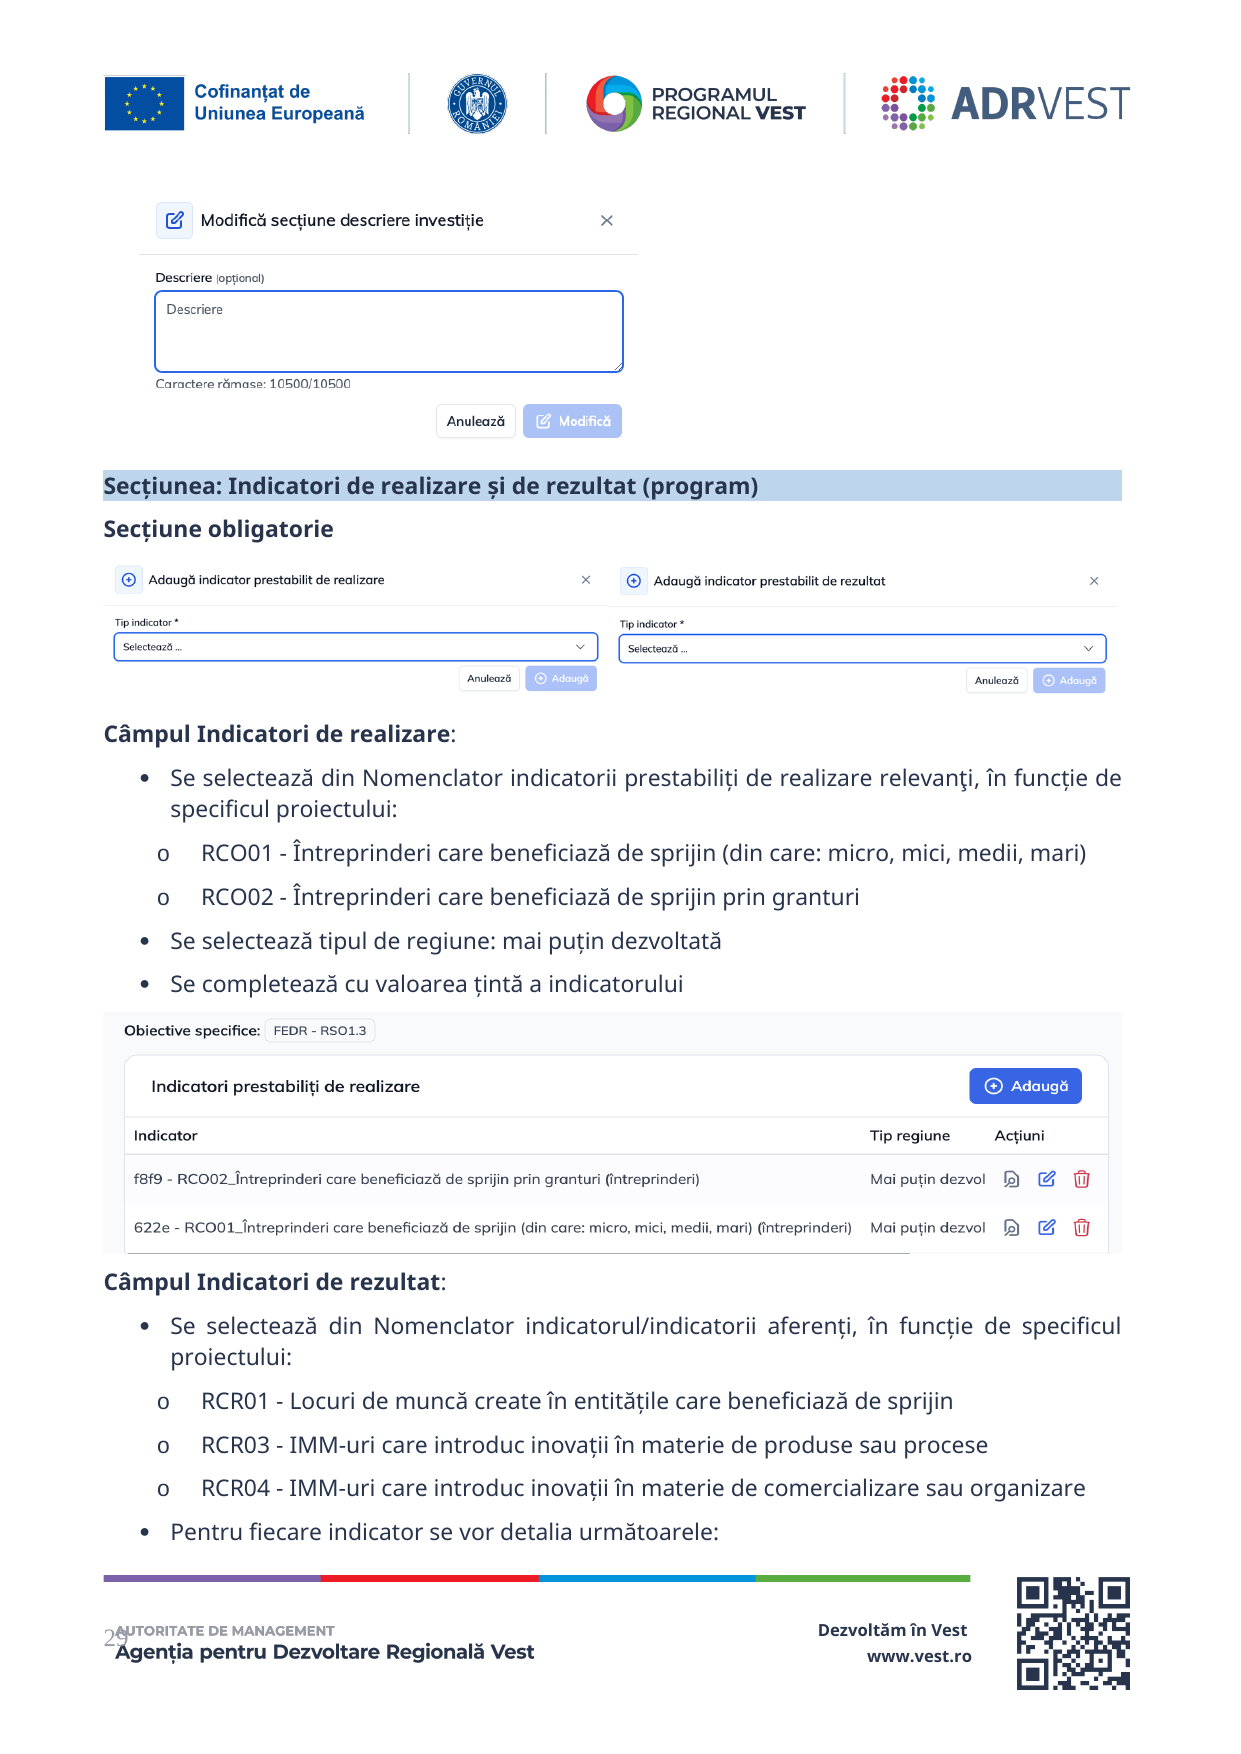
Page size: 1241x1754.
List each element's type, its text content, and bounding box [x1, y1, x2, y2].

text Secţiunea: Indicatori de realizare şi de rezultat (program) [103, 470, 1122, 501]
picture [103, 1012, 1123, 1254]
text Câmpul Indicatori de realizare: [103, 718, 1122, 749]
list RCO01 - Întreprinderi care beneficiază de sprijin (din care: micro, mici, medii, mari) [156, 837, 1122, 868]
list RCR03 - IMM-uri care introduc inovații în materie de produse sau procese [156, 1428, 1122, 1460]
picture [103, 73, 1131, 134]
list Se selectează din Nomenclator indicatorii prestabiliți de realizare relevanţi, în funcție de specificul proiectului: [141, 762, 1122, 824]
list Pentru fiecare indicator se vor detalia următoarele: [141, 1516, 1122, 1547]
list Se selectează tipul de regiune: mai puțin dezvoltată [141, 924, 1122, 956]
picture [139, 191, 638, 458]
text Câmpul Indicatori de rezultat: [103, 1266, 1122, 1297]
list RCR04 - IMM-uri care introduc inovații în materie de comercializare sau organizare [156, 1472, 1122, 1504]
list Se selectează din Nomenclator indicatorul/indicatorii aferenți, în funcție de specificul proiectului: [141, 1310, 1122, 1372]
text Secţiune obligatorie [103, 513, 1122, 545]
picture [1008, 1568, 1139, 1699]
list RCR01 - Locuri de muncă create în entitățile care beneficiază de sprijin [156, 1385, 1122, 1416]
list Se completează cu valoarea țintă a indicatorului [141, 968, 1122, 999]
list RCO02 - Întreprinderi care beneficiază de sprijin prin granturi [156, 881, 1122, 912]
picture [103, 557, 1118, 706]
